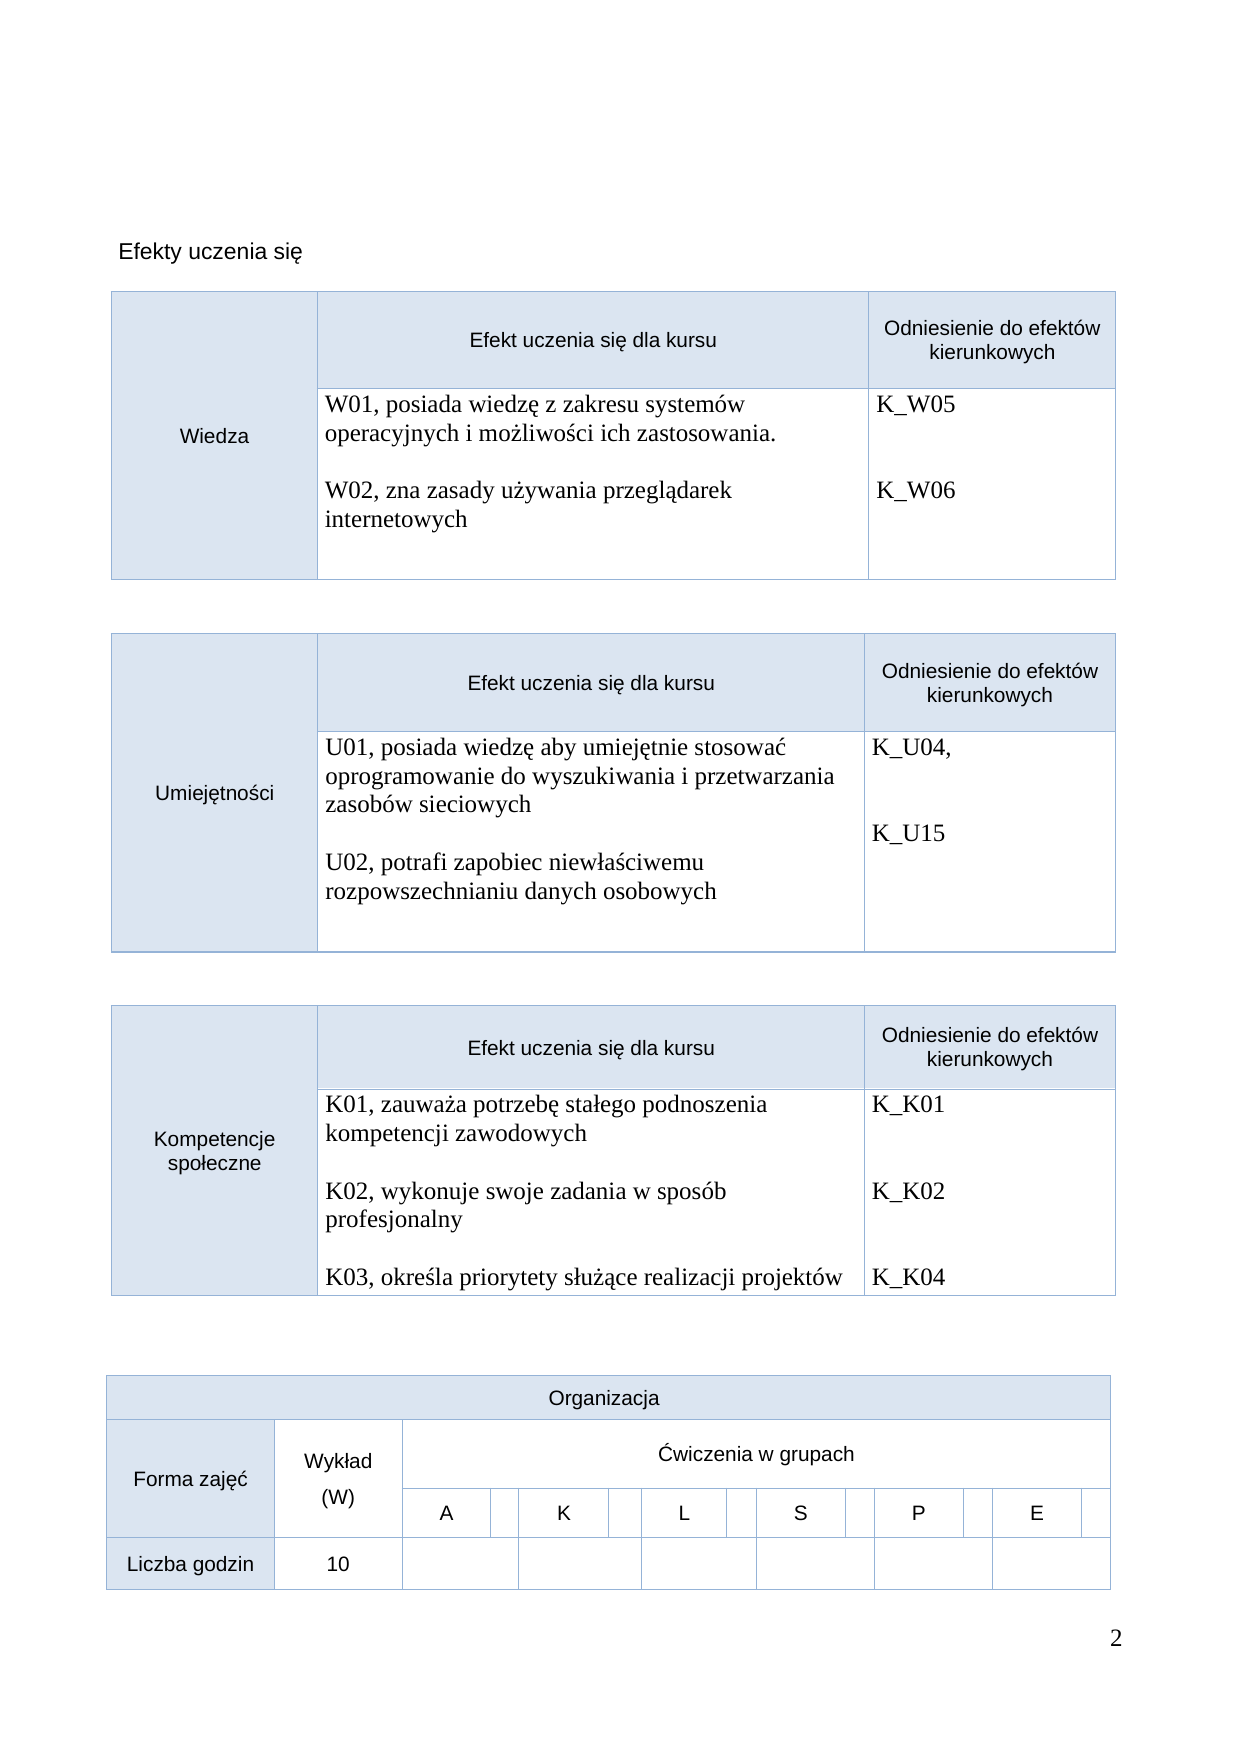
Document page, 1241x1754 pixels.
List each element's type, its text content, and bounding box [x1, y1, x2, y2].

table_cell U01, posiada wiedzę aby umiejętnie stosować oprogramowanie do wyszukiwania i przetwarzania zasobów sieciowych U02, potrafi zapobiec niewłaściwemu rozpowszechnianiu danych osobowych [318, 732, 864, 951]
table_cell K01, zauważa potrzebę stałego podnoszenia kompetencji zawodowych K02, wykonuje swoje zadania w sposób profesjonalny K03, określa priorytety służące realizacji projektów [318, 1090, 864, 1295]
table_cell K [519, 1489, 608, 1537]
text Efekty uczenia się [118, 238, 1122, 265]
table_header Odniesienie do efektów kierunkowych [869, 292, 1115, 388]
table_cell [1082, 1489, 1110, 1537]
table_cell Ćwiczenia w grupach [403, 1420, 1110, 1487]
table_cell [964, 1489, 992, 1537]
table_cell Wykład (W) [275, 1420, 402, 1537]
table_cell [993, 1538, 1110, 1589]
table_cell [727, 1489, 756, 1537]
table_cell P [875, 1489, 963, 1537]
table_cell W01, posiada wiedzę z zakresu systemów operacyjnych i możliwości ich zastosowania. W02, zna zasady używania przeglądarek internetowych [318, 389, 868, 579]
table_cell K_U04, K_U15 [865, 732, 1115, 951]
table_cell Liczba godzin [107, 1538, 274, 1589]
table_cell Forma zajęć [107, 1420, 274, 1537]
table_cell S [757, 1489, 845, 1537]
table_header Efekt uczenia się dla kursu [318, 1006, 864, 1088]
table_cell 10 [275, 1538, 402, 1589]
table_cell [403, 1538, 518, 1589]
table_cell A [403, 1489, 490, 1537]
table_header Wiedza [112, 292, 317, 579]
table_header Odniesienie do efektów kierunkowych [865, 1006, 1115, 1088]
table_header Efekt uczenia się dla kursu [318, 634, 864, 731]
table_cell L [642, 1489, 726, 1537]
table_header Odniesienie do efektów kierunkowych [865, 634, 1115, 731]
table_cell K_W05 K_W06 [869, 389, 1115, 579]
table_cell [757, 1538, 874, 1589]
table_cell [875, 1538, 992, 1589]
table_header Umiejętności [112, 634, 317, 951]
table_cell [846, 1489, 874, 1537]
table_cell [491, 1489, 518, 1537]
table_header Kompetencje społeczne [112, 1006, 317, 1295]
table_cell [609, 1489, 641, 1537]
table_cell K_K01 K_K02 K_K04 [865, 1090, 1115, 1295]
table_header Efekt uczenia się dla kursu [318, 292, 868, 388]
table_cell [519, 1538, 641, 1589]
table_cell E [993, 1489, 1081, 1537]
table_header Organizacja [107, 1376, 1110, 1419]
table_cell [642, 1538, 756, 1589]
